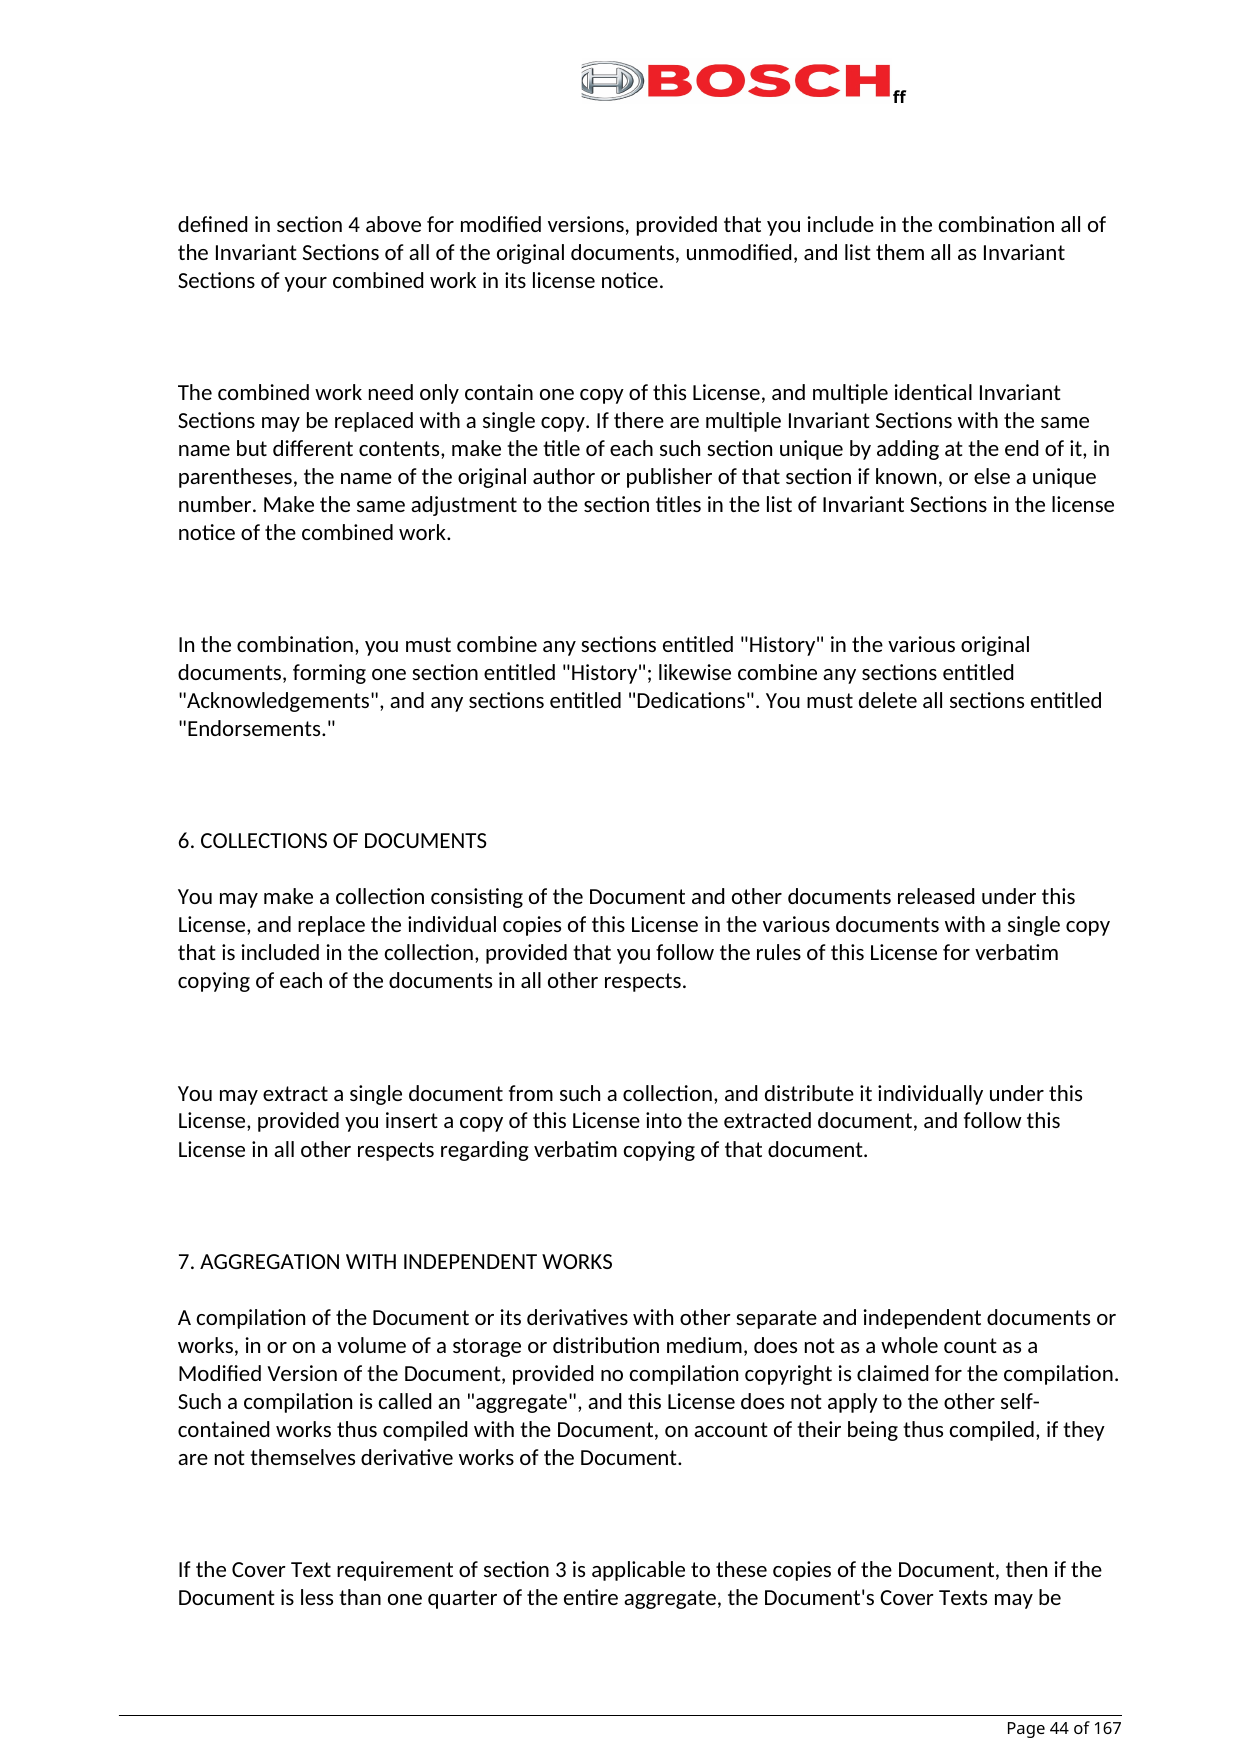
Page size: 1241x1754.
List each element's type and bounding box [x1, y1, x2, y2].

picture [581, 58, 893, 104]
text [178, 210, 1122, 1611]
